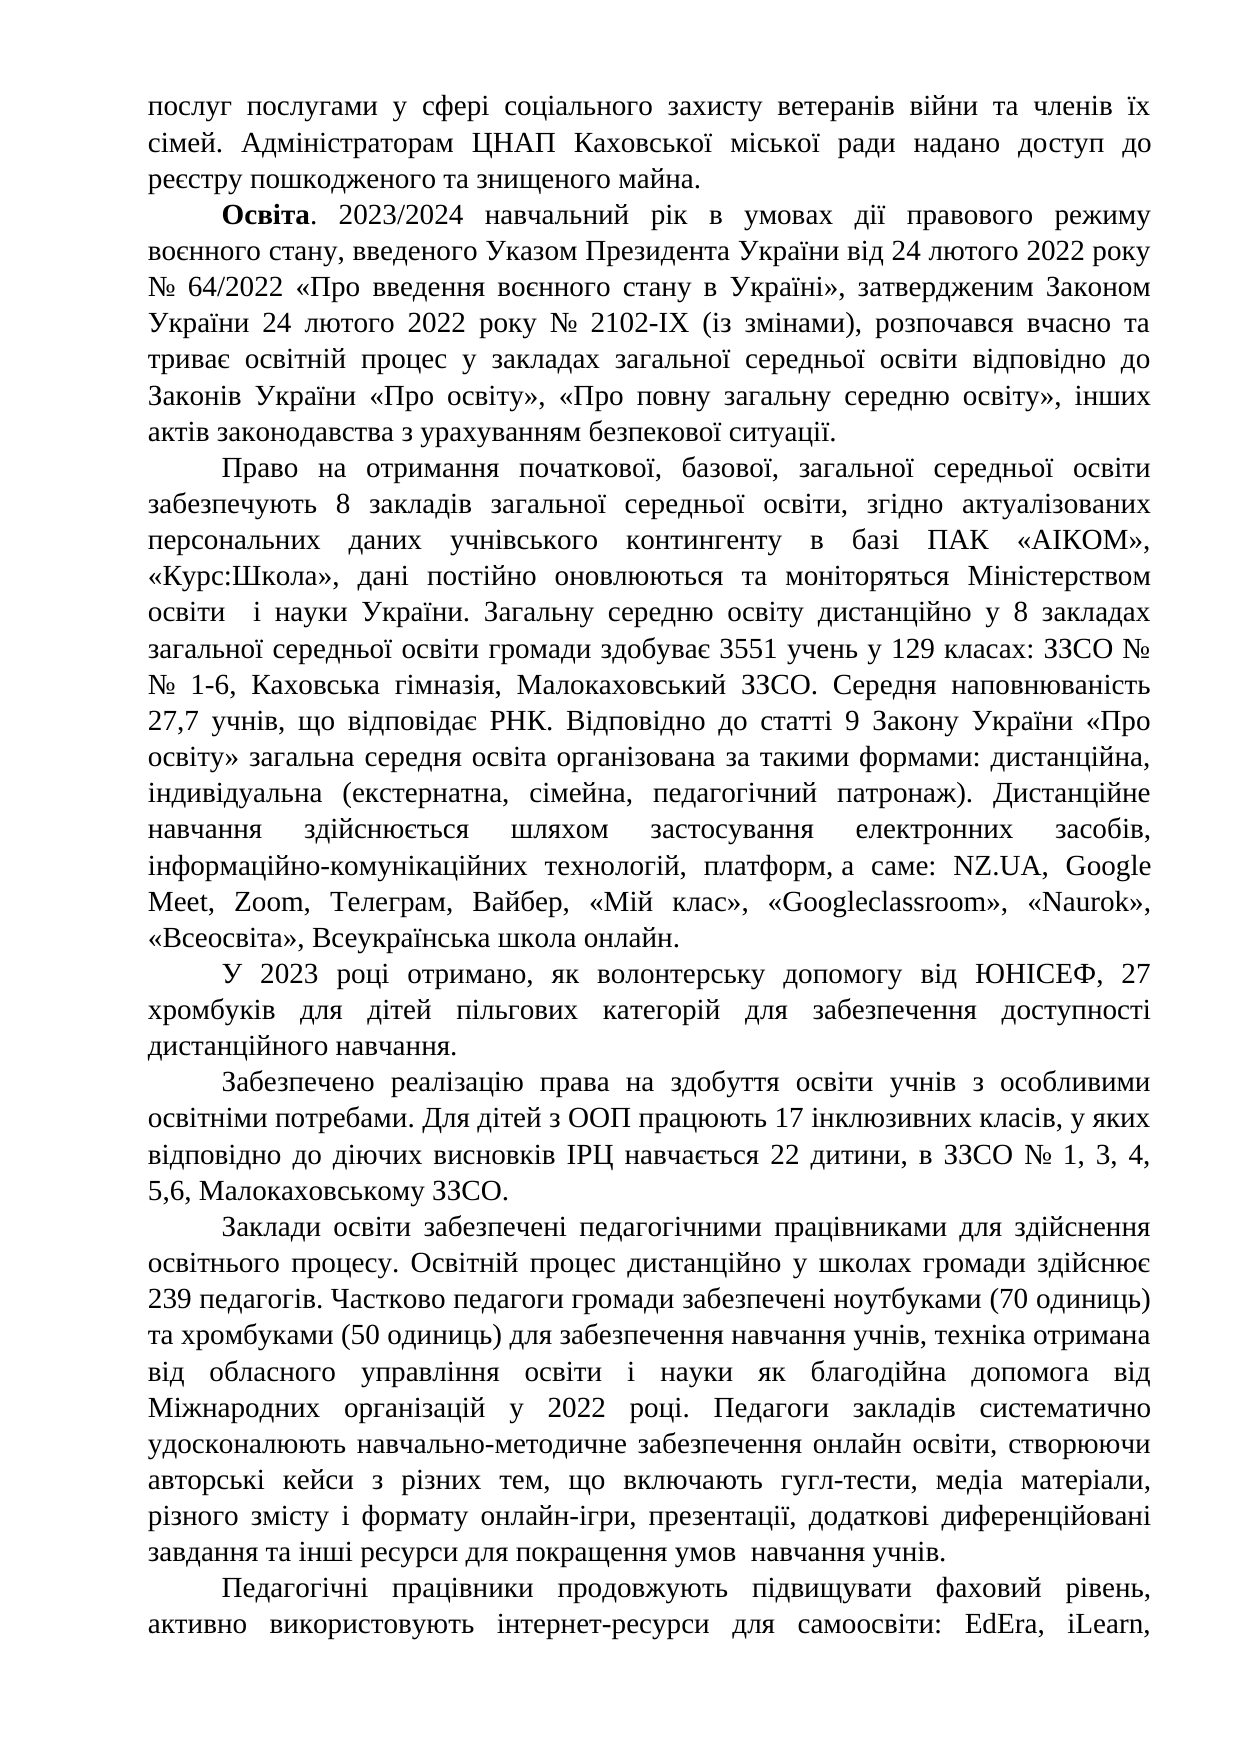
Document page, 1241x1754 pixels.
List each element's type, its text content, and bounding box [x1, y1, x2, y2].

text Забезпечено реалізацію права на здобуття освіти учнів з особливими освітніми потребами. Для дітей з ООП працюють 17 інклюзивних класів, у яких відповідно до діючих висновків ІРЦ навчається 22 дитини, в ЗЗСО № 1, 3, 4, 5,6, Малокаховському ЗЗСО. [148, 1064, 1152, 1206]
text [148, 88, 1152, 194]
text У 2023 році отримано, як волонтерську допомогу від ЮНІСЕФ, 27 хромбуків для дітей пільгових категорій для забезпечення доступності дистанційного навчання. [148, 956, 1152, 1062]
text Право на отримання початкової, базової, загальної середньої освіти забезпечують 8 закладів загальної середньої освіти, згідно актуалізованих персональних даних учнівського контингенту в базі ПАК «АІКОМ», «Курс:Школа», дані постійно оновлюються та моніторяться Міністерством освіти і науки України. Загальну середню освіту дистанційно у 8 закладах загальної середньої освіти громади здобуває 3551 учень у 129 класах: ЗЗСО №№ 1-6, Каховська гімназія, Малокаховський ЗЗСО. Середня наповнюваність 27,7 учнів, що відповідає РНК. Відповідно до статті 9 Закону України «Про освіту» загальна середня освіта організована за такими формами: дистанційна, індивідуальна (екстернатна, сімейна, педагогічний патронаж). Дистанційне навчання здійснюється шляхом застосування електронних засобів, інформаційно-комунікаційних технологій, платформ, а саме: NZ.UA, Google Meet, Zoom, Телеграм, Вайбер, «Мій клас», «Googleclassroom», «Naurok», «Всеосвіта», Всеукраїнська школа онлайн. [148, 450, 1152, 953]
text Заклади освіти забезпечені педагогічними працівниками для здійснення освітнього процесу. Освітній процес дистанційно у школах громади здійснює 239 педагогів. Частково педагоги громади забезпечені ноутбуками (70 одиниць) та хромбуками (50 одиниць) для забезпечення навчання учнів, техніка отримана від обласного управління освіти і науки як благодійна допомога від Міжнародних організацій у 2022 році. Педагоги закладів систематично удосконалюють навчально-методичне забезпечення онлайн освіти, створюючи авторські кейси з різних тем, що включають гугл-тести, медіа матеріали, різного змісту і формату онлайн-ігри, презентації, додаткові диференційовані завдання та інші ресурси для покращення умов навчання учнів. [148, 1209, 1152, 1568]
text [148, 1571, 1152, 1640]
text Освіта. 2023/2024 навчальний рік в умовах дії правового режиму воєнного стану, введеного Указом Президента України від 24 лютого 2022 року № 64/2022 «Про введення воєнного стану в Україні», затвердженим Законом України 24 лютого 2022 року № 2102-IX (із змінами), розпочався вчасно та триває освітній процес у закладах загальної середньої освіти відповідно до Законів України «Про освіту», «Про повну загальну середню освіту», інших актів законодавства з урахуванням безпекової ситуації. [148, 197, 1152, 447]
